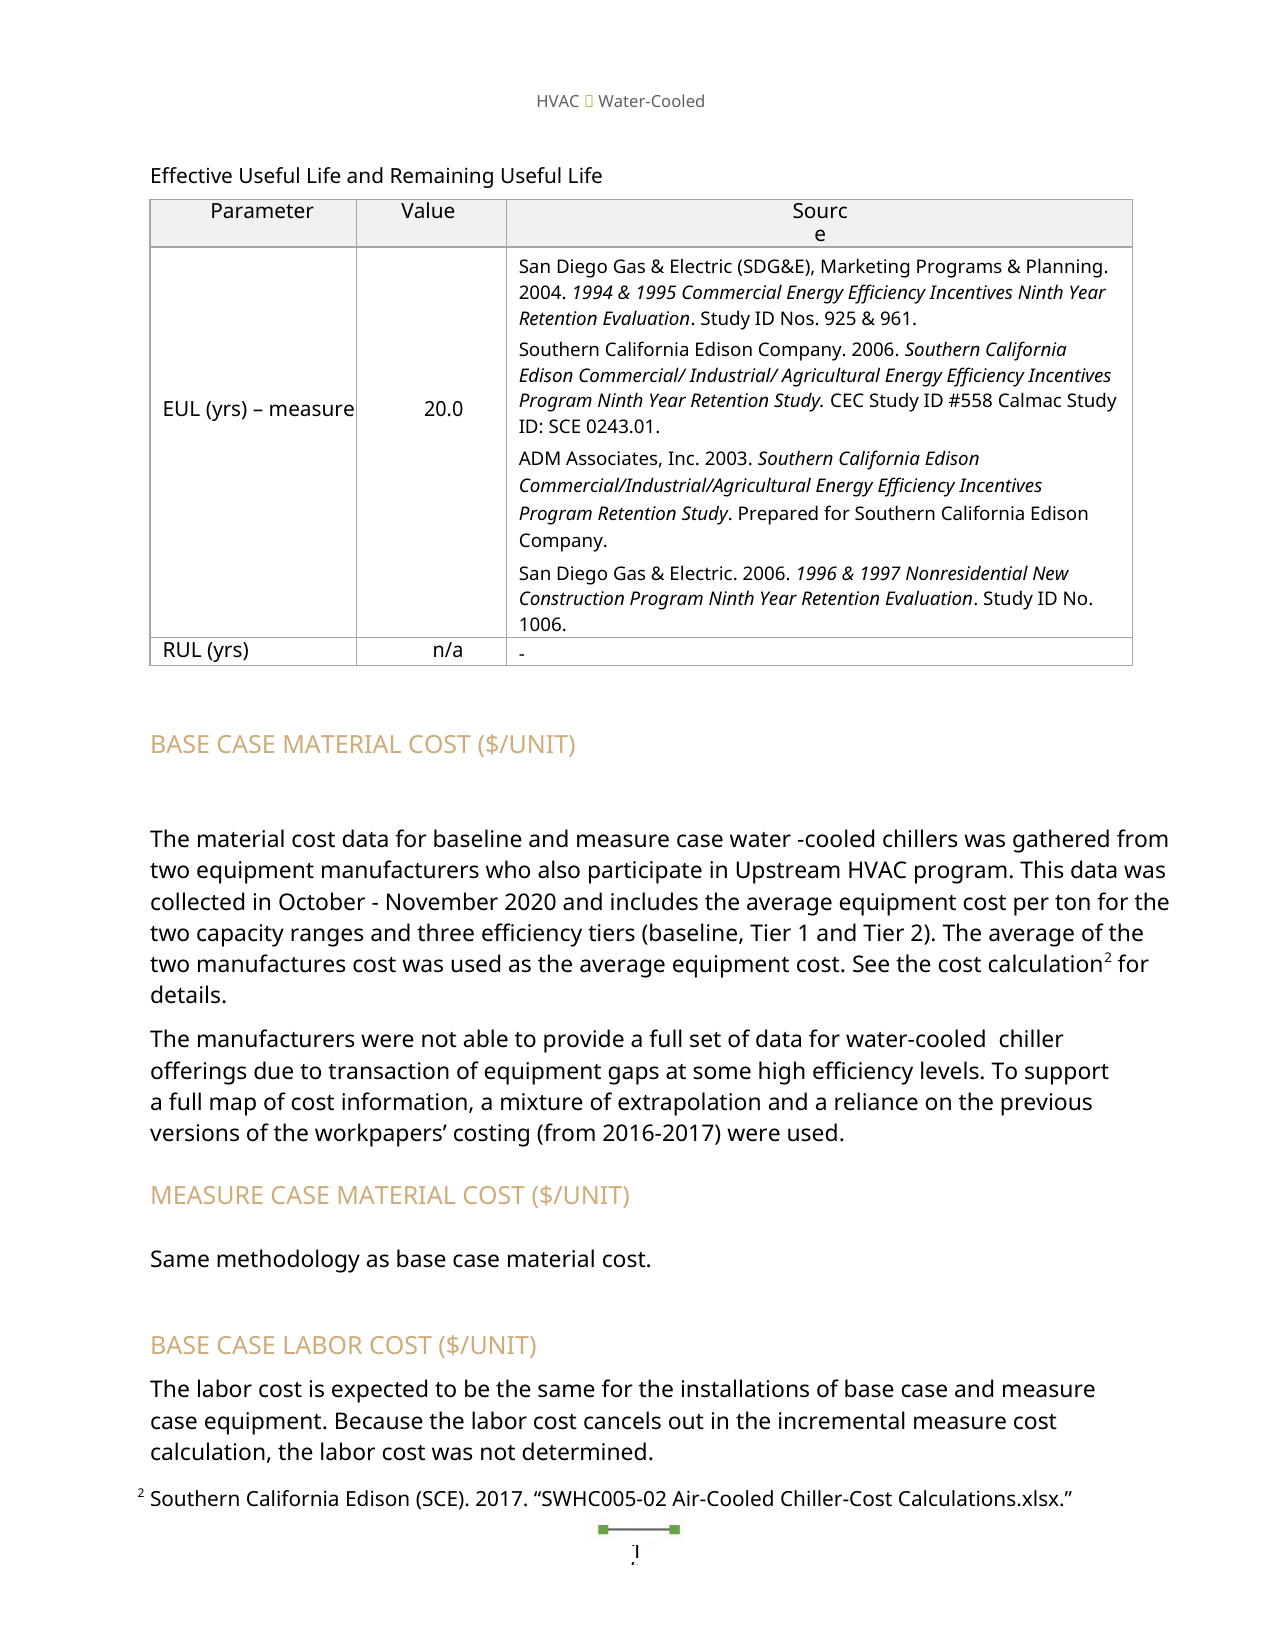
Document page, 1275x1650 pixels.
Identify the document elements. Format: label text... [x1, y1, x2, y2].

subtitle MEASURE CASE MATERIAL COST ($/UNIT) [150, 1178, 1177, 1212]
table_header Source [507, 200, 1132, 246]
table_cell RUL (yrs) [151, 638, 356, 665]
text The material cost data for baseline and measure case water -cooled chillers was gathered from two equipment manufacturers who also participate in Upstream HVAC program. This data was collected in October - November 2020 and includes the average equipment cost per ton for the two capacity ranges and three efficiency tiers (baseline, Tier 1 and Tier 2). The average of the two manufactures cost was used as the average equipment cost. See the cost calculation for details. [150, 823, 1177, 1011]
text Same methodology as base case material cost. [137, 1243, 1177, 1274]
picture [589, 1511, 685, 1546]
table_cell 20.0 [357, 248, 506, 637]
text Effective Useful Life and Remaining Useful Life [150, 162, 1177, 190]
text The manufacturers were not able to provide a full set of data for water-cooled chiller offerings due to transaction of equipment gaps at some high efficiency levels. To support a full map of cost information, a mixture of extrapolation and a reliance on the previous versions of the workpapers’ costing (from 2016-2017) were used. [150, 1023, 1116, 1148]
table_header Value [357, 200, 506, 246]
table_cell San Diego Gas & Electric (SDG&E), Marketing Programs & Planning. 2004. 1994 & 1995 Commercial Energy Efficiency Incentives Ninth Year Retention Evaluation. Study ID Nos. 925 & 961. Southern California Edison Company. 2006. Southern California Edison Commercial/ Industrial/ Agricultural Energy Efficiency Incentives Program Ninth Year Retention Study. CEC Study ID #558 Calmac Study ID: SCE 0243.01. ADM Associates, Inc. 2003. Southern California Edison Commercial/Industrial/Agricultural Energy Efficiency Incentives Program Retention Study. Prepared for Southern California Edison Company. San Diego Gas & Electric. 2006. 1996 & 1997 Nonresidential New Construction Program Ninth Year Retention Evaluation. Study ID No. 1006. [507, 248, 1132, 637]
table_header Parameter [151, 200, 356, 246]
table_cell EUL (yrs) – measure [151, 248, 356, 637]
table_cell n/a [357, 638, 506, 665]
table_cell - [507, 638, 1132, 665]
subtitle BASE CASE LABOR COST ($/UNIT) [150, 1327, 1177, 1361]
subtitle BASE CASE MATERIAL COST ($/UNIT) [150, 727, 1177, 761]
